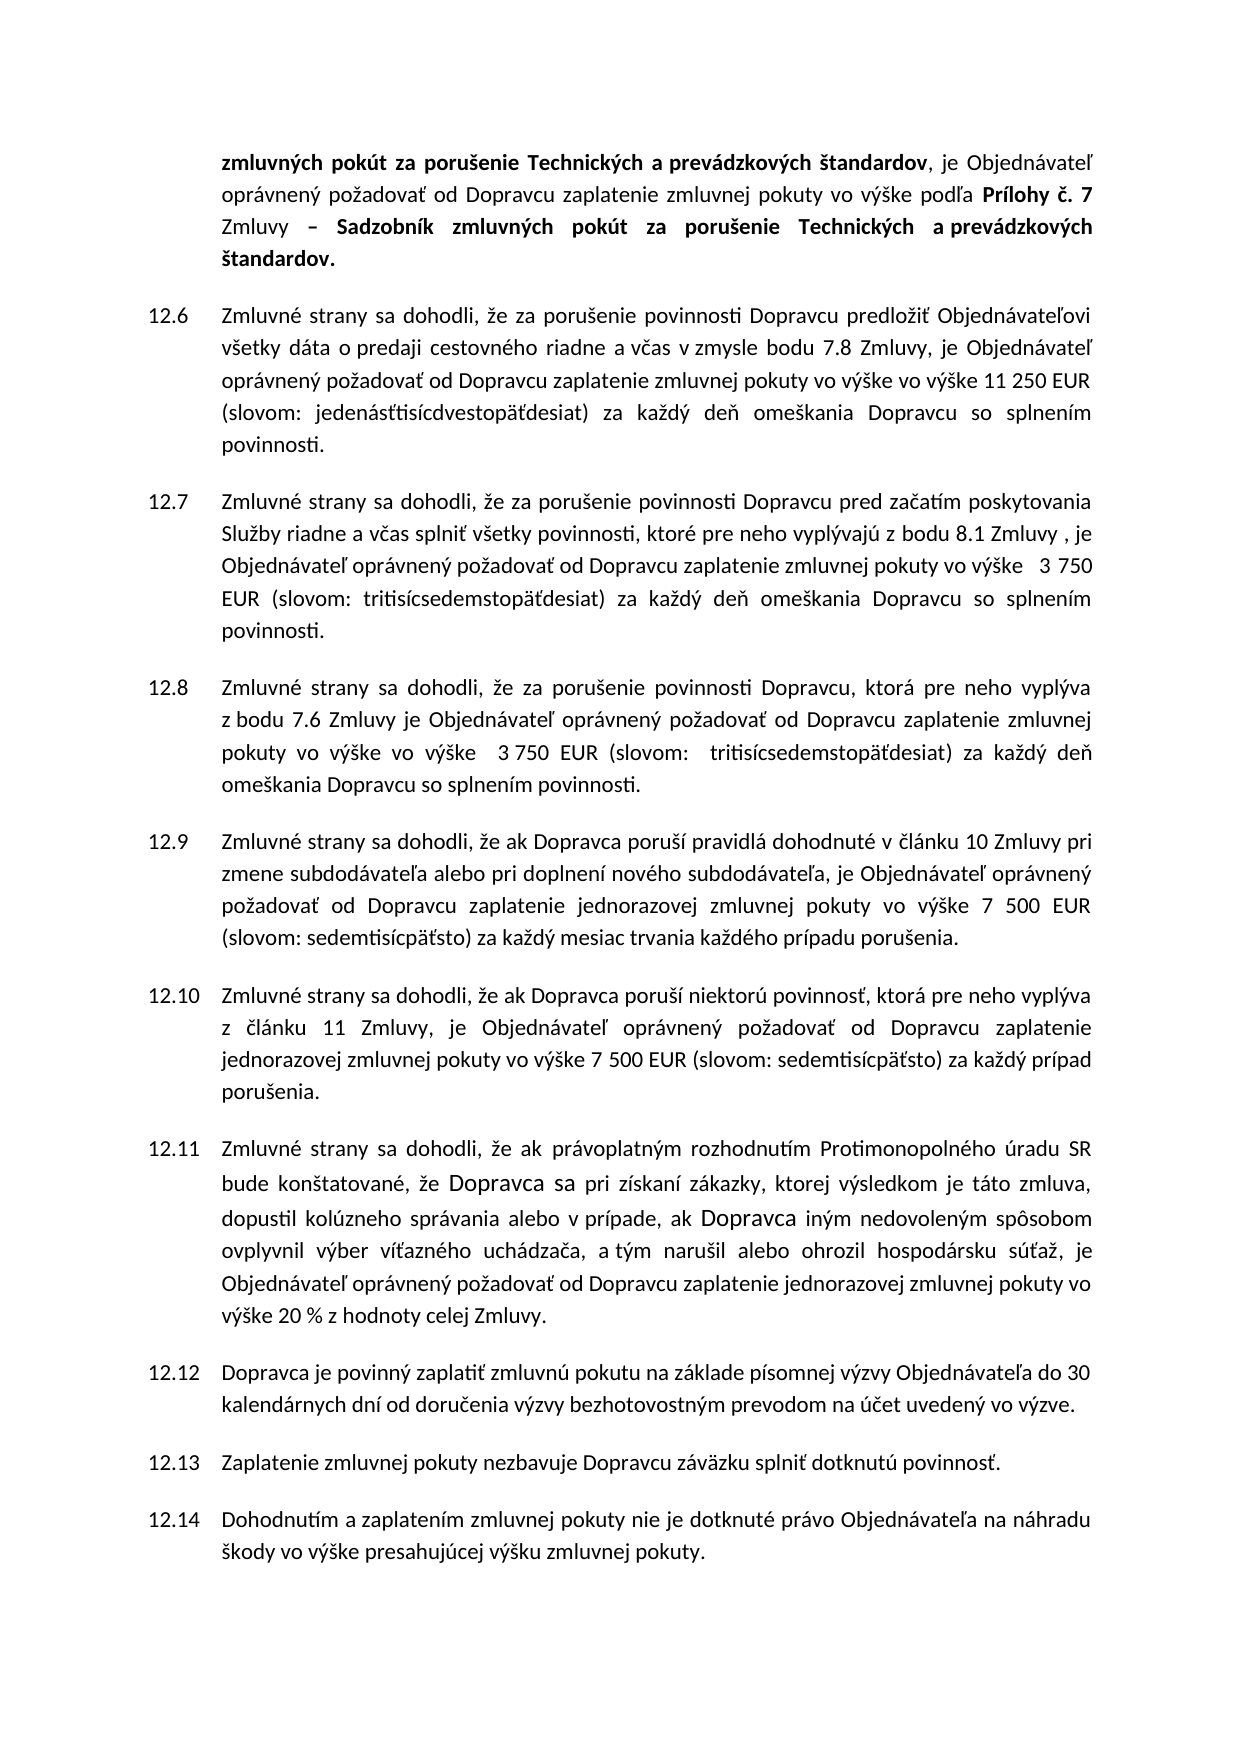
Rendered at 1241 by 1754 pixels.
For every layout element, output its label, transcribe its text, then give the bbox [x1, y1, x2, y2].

list Zmluvné strany sa dohodli, že za porušenie povinnosti Dopravcu predložiť Objednávateľovi všetky dáta o predaji cestovného riadne a včas v zmysle bodu 7.8 Zmluvy, je Objednávateľ oprávnený požadovať od Dopravcu zaplatenie zmluvnej pokuty vo výške vo výške 11 250 EUR (slovom: jedenásťtisícdvestopäťdesiat) za každý deň omeškania Dopravcu so splnením povinnosti. [148, 301, 1093, 458]
list Zmluvné strany sa dohodli, že za porušenie povinnosti Dopravcu pred začatím poskytovania Služby riadne a včas splniť všetky povinnosti, ktoré pre neho vyplývajú z bodu 8.1 Zmluvy , je Objednávateľ oprávnený požadovať od Dopravcu zaplatenie zmluvnej pokuty vo výške 3 750 EUR (slovom: tritisícsedemstopäťdesiat) za každý deň omeškania Dopravcu so splnením povinnosti. [148, 487, 1093, 644]
list Zmluvné strany sa dohodli, že ak Dopravca poruší niektorú povinnosť, ktorá pre neho vyplýva z článku 11 Zmluvy, je Objednávateľ oprávnený požadovať od Dopravcu zaplatenie jednorazovej zmluvnej pokuty vo výške 7 500 EUR (slovom: sedemtisícpäťsto) za každý prípad porušenia. [148, 981, 1093, 1105]
list Dopravca je povinný zaplatiť zmluvnú pokutu na základe písomnej výzvy Objednávateľa do 30 kalendárnych dní od doručenia výzvy bezhotovostným prevodom na účet uvedený vo výzve. [148, 1358, 1093, 1418]
list Zmluvné strany sa dohodli, že ak Dopravca poruší pravidlá dohodnuté v článku 10 Zmluvy pri zmene subdodávateľa alebo pri doplnení nového subdodávateľa, je Objednávateľ oprávnený požadovať od Dopravcu zaplatenie jednorazovej zmluvnej pokuty vo výške 7 500 EUR (slovom: sedemtisícpäťsto) za každý mesiac trvania každého prípadu porušenia. [148, 827, 1093, 952]
list Zmluvné strany sa dohodli, že ak právoplatným rozhodnutím Protimonopolného úradu SR bude konštatované, že Dopravca sa pri získaní zákazky, ktorej výsledkom je táto zmluva, dopustil kolúzneho správania alebo v prípade, ak Dopravca iným nedovoleným spôsobom ovplyvnil výber víťazného uchádzača, a tým narušil alebo ohrozil hospodársku súťaž, je Objednávateľ oprávnený požadovať od Dopravcu zaplatenie jednorazovej zmluvnej pokuty vo výške 20 % z hodnoty celej Zmluvy. [148, 1134, 1093, 1329]
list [148, 148, 1093, 272]
list Zaplatenie zmluvnej pokuty nezbavuje Dopravcu záväzku splniť dotknutú povinnosť. [148, 1448, 1093, 1476]
list Dohodnutím a zaplatením zmluvnej pokuty nie je dotknuté právo Objednávateľa na náhradu škody vo výške presahujúcej výšku zmluvnej pokuty. [148, 1505, 1093, 1565]
list Zmluvné strany sa dohodli, že za porušenie povinnosti Dopravcu, ktorá pre neho vyplýva z bodu 7.6 Zmluvy je Objednávateľ oprávnený požadovať od Dopravcu zaplatenie zmluvnej pokuty vo výške vo výške 3 750 EUR (slovom: tritisícsedemstopäťdesiat) za každý deň omeškania Dopravcu so splnením povinnosti. [148, 673, 1093, 798]
